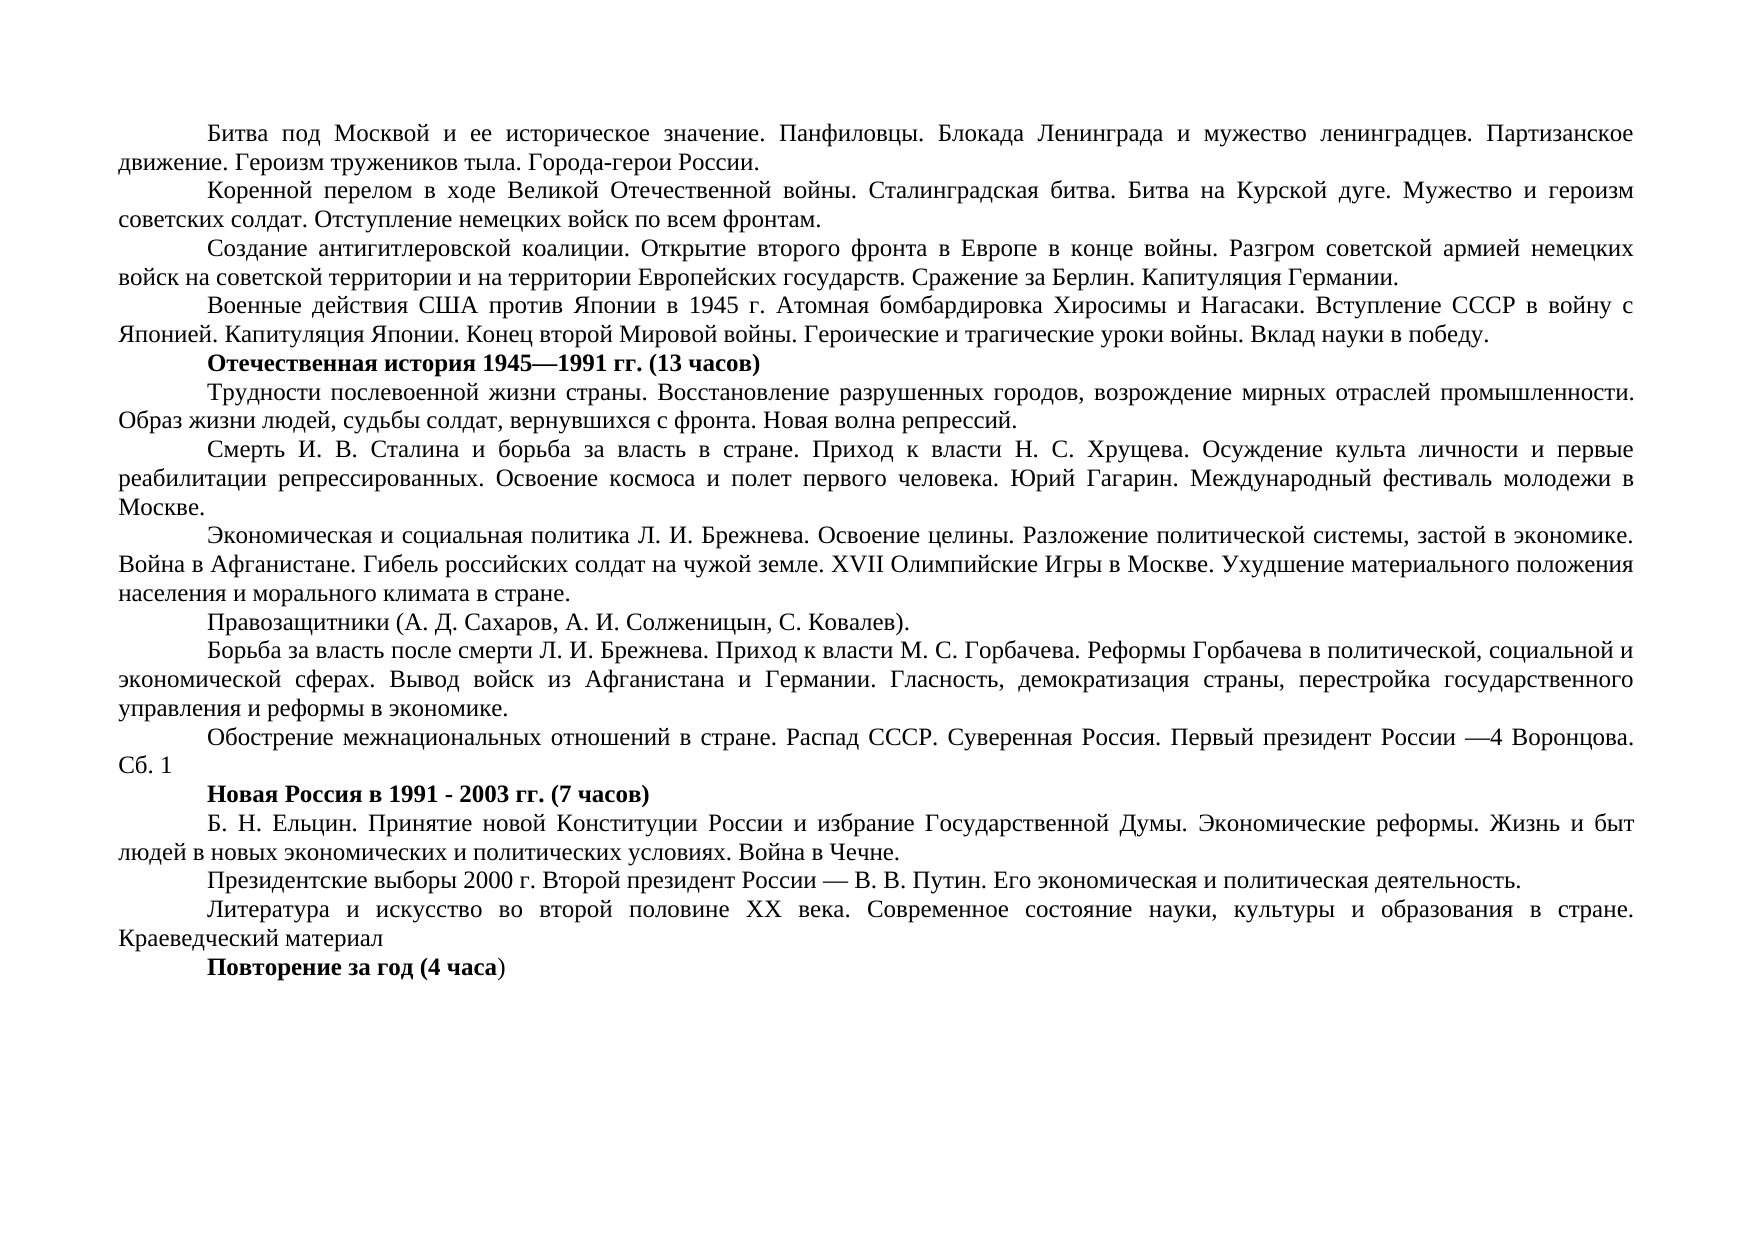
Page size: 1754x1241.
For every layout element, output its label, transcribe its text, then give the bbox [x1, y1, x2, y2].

text Обострение межнациональных отношений в стране. Распад СССР. Суверенная Россия. Первый президент России —4 Воронцова. Сб. 1 [118, 722, 1636, 779]
text Новая Россия в 1991 - 2003 гг. (7 часов) [118, 779, 1636, 808]
text Б. Н. Ельцин. Принятие новой Конституции России и избрание Государственной Думы. Экономические реформы. Жизнь и быт людей в новых экономических и политических условиях. Война в Чечне. [118, 808, 1636, 866]
text Коренной перелом в ходе Великой Отечественной войны. Сталинградская битва. Битва на Курской дуге. Мужество и героизм советских солдат. Отступление немецких войск по всем фронтам. [118, 176, 1636, 233]
text Борьба за власть после смерти Л. И. Брежнева. Приход к власти М. С. Горбачева. Реформы Горбачева в политической, социальной и экономической сферах. Вывод войск из Афганистана и Германии. Гласность, демократизация страны, перестройка государственного управления и реформы в экономике. [118, 636, 1636, 722]
text Военные действия США против Японии в 1945 г. Атомная бомбардировка Хиросимы и Нагасаки. Вступление СССР в войну с Японией. Капитуляция Японии. Конец второй Мировой войны. Героические и трагические уроки войны. Вклад науки в победу. [118, 291, 1636, 348]
text Создание антигитлеровской коалиции. Открытие второго фронта в Европе в конце войны. Разгром советской армией немецких войск на советской территории и на территории Европейских государств. Сражение за Берлин. Капитуляция Германии. [118, 233, 1636, 291]
text Правозащитники (А. Д. Сахаров, А. И. Солженицын, С. Ковалев). [118, 607, 1636, 636]
text Повторение за год (4 часа) [118, 952, 1636, 981]
text Битва под Москвой и ее историческое значение. Панфиловцы. Блокада Ленинграда и мужество ленинградцев. Партизанское движение. Героизм тружеников тыла. Города-герои России. [118, 118, 1636, 176]
text Экономическая и социальная политика Л. И. Брежнева. Освоение целины. Разложение политической системы, застой в экономике. Война в Афганистане. Гибель российских солдат на чужой земле. XVII Олимпийские Игры в Москве. Ухудшение материального положения населения и морального климата в стране. [118, 521, 1636, 607]
text Смерть И. В. Сталина и борьба за власть в стране. Приход к власти Н. С. Хрущева. Осуждение культа личности и первые реабилитации репрессированных. Освоение космоса и полет первого человека. Юрий Гагарин. Международный фестиваль молодежи в Москве. [118, 434, 1636, 521]
text Литература и искусство во второй половине XX века. Современное состояние науки, культуры и образования в стране. Краеведческий материал [118, 894, 1636, 952]
text Президентские выборы 2000 г. Второй президент России — В. В. Путин. Его экономическая и политическая деятельность. [118, 866, 1636, 894]
text Трудности послевоенной жизни страны. Восстановление разрушенных городов, возрождение мирных отраслей промышленности. Образ жизни людей, судьбы солдат, вернувшихся с фронта. Новая волна репрессий. [118, 377, 1636, 434]
text Отечественная история 1945—1991 гг. (13 часов) [118, 348, 1636, 377]
